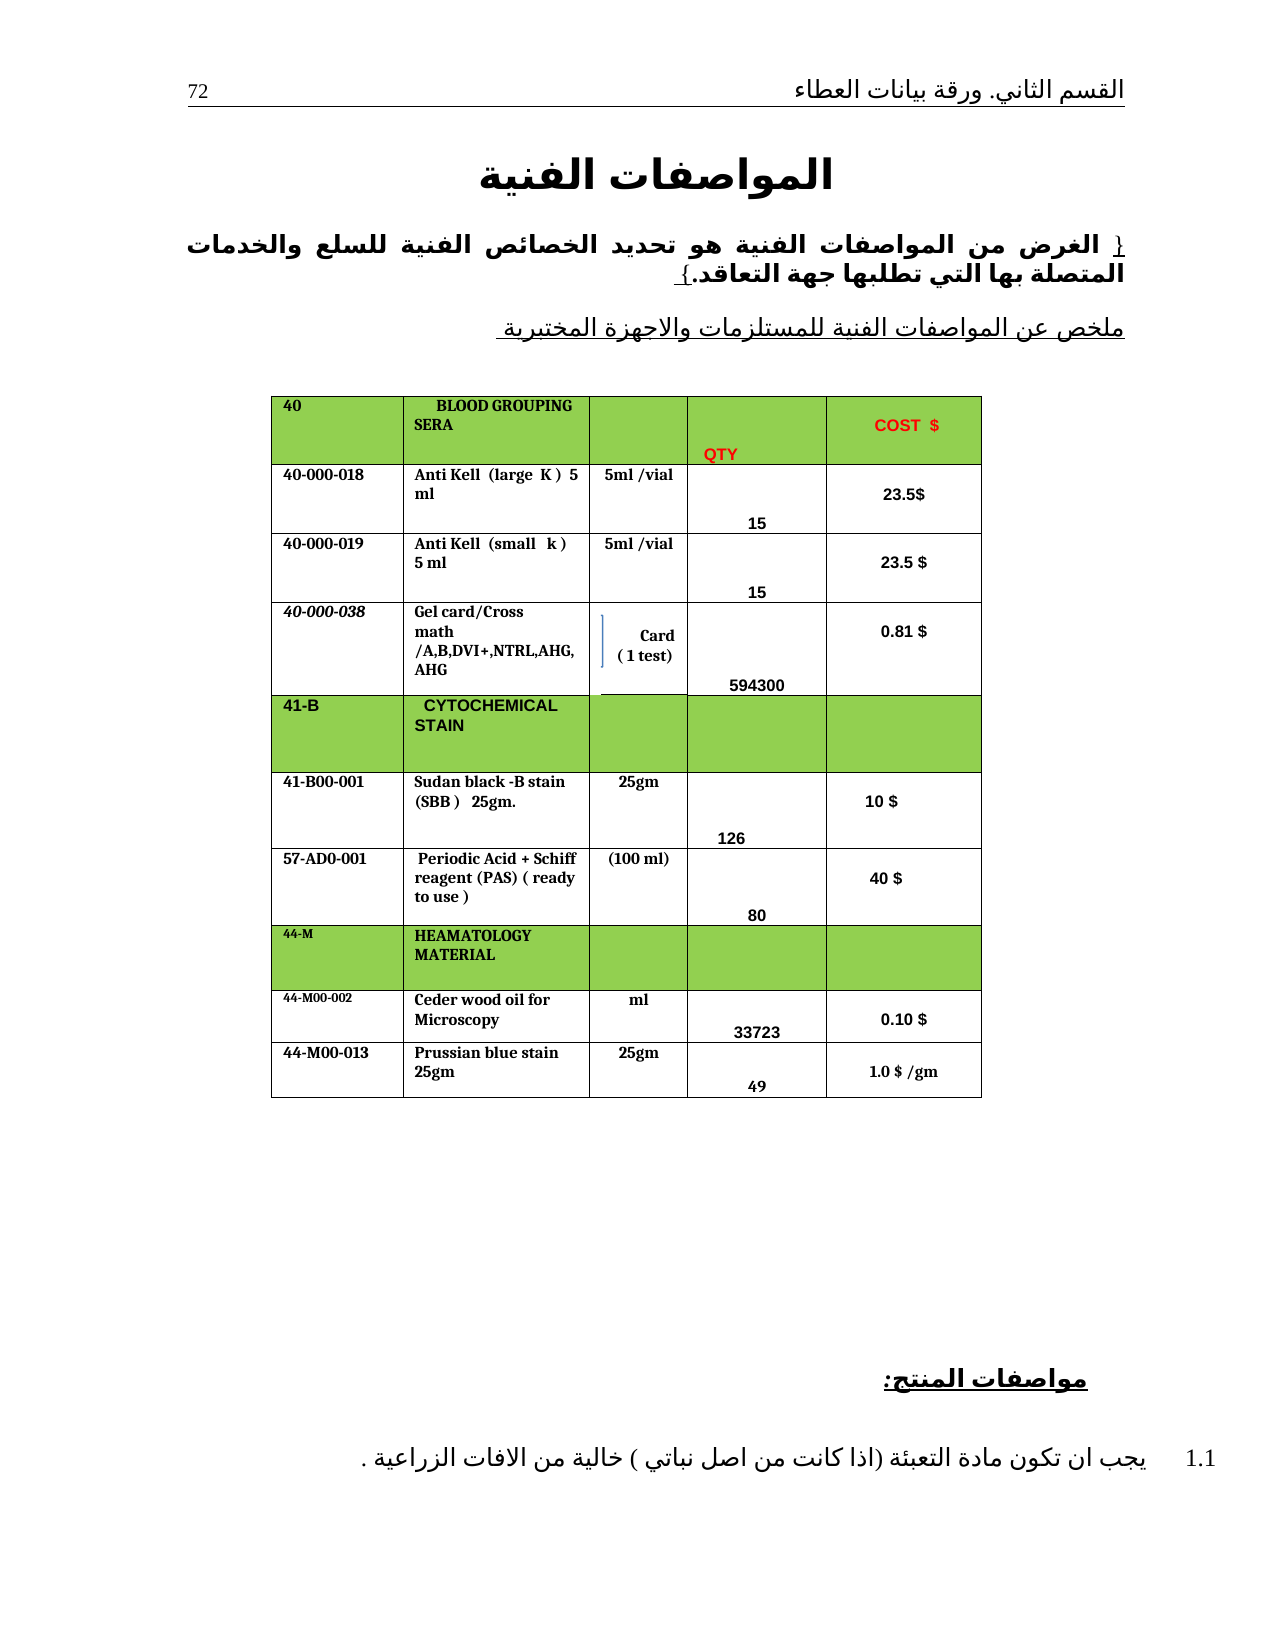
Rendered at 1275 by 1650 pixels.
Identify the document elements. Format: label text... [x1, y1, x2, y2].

table_cell 41-B00-001 [272, 773, 403, 848]
table_cell 40-000-018 [272, 465, 403, 533]
table_cell 49 [688, 1043, 826, 1097]
table_header BLOOD GROUPING SERA [404, 397, 589, 464]
table_header COST $ [827, 397, 981, 464]
table_cell 44-M [272, 926, 403, 990]
text ملخص عن المواصفات الفنية للمستلزمات والاجهزة المختبرية [187, 313, 1125, 341]
table_cell Ceder wood oil for Microscopy [404, 991, 589, 1042]
table_cell [590, 695, 687, 772]
table_cell 57-AD0-001 [272, 849, 403, 925]
table_cell 1.0 $ /gm [827, 1043, 981, 1097]
table_cell 126 [688, 773, 826, 848]
table_cell 23.5$ [827, 465, 981, 533]
table_cell HEAMATOLOGY MATERIAL [404, 926, 589, 990]
table_cell [590, 603, 687, 695]
table_cell 40 $ [827, 849, 981, 925]
table_cell [827, 696, 981, 772]
table_cell 23.5 $ [827, 534, 981, 602]
table_cell 44-M00-013 [272, 1043, 403, 1097]
table_cell 594300 [688, 603, 826, 695]
table_cell [688, 696, 826, 772]
table_cell Anti Kell (small k ) 5 ml [404, 534, 589, 602]
table_cell 5ml /vial [590, 465, 687, 533]
table_cell Prussian blue stain 25gm [404, 1043, 589, 1097]
table_cell Sudan black -B stain (SBB ) 25gm. [404, 773, 589, 848]
list يجب ان تكون مادة التعبئة (اذا كانت من اصل نباتي ) خالية من الافات الزراعية . [187, 1443, 1185, 1472]
text مواصفات المنتج: [187, 1364, 1087, 1393]
table_cell CYTOCHEMICAL STAIN [404, 696, 589, 772]
table_cell [590, 926, 687, 990]
table_header 40 [272, 397, 403, 464]
text المواصفات الفنية [187, 150, 1125, 198]
table_cell 25gm [590, 1043, 687, 1097]
text { الغرض من المواصفات الفنية هو تحديد الخصائص الفنية للسلع والخدمات المتصلة بها التي تطلبها جهة التعاقد.} [186, 230, 1125, 288]
table_cell 0.81 $ [827, 603, 981, 695]
table_cell 25gm [590, 773, 687, 848]
table_cell 5ml /vial [590, 534, 687, 602]
table_cell Periodic Acid + Schiff reagent (PAS) ( ready to use ) [404, 849, 589, 925]
table_cell 15 [688, 534, 826, 602]
table_header [590, 397, 687, 464]
table_cell 44-M00-002 [272, 991, 403, 1042]
table_cell 15 [688, 465, 826, 533]
table_cell 0.10 $ [827, 991, 981, 1042]
table_cell 80 [688, 849, 826, 925]
table_cell 33723 [688, 991, 826, 1042]
table_cell 10 $ [827, 773, 981, 848]
table_cell [827, 926, 981, 990]
table_cell 40-000-019 [272, 534, 403, 602]
table_cell (100 ml) [590, 849, 687, 925]
table_cell [688, 926, 826, 990]
table_header QTY [688, 397, 826, 464]
table_cell 41-B [272, 696, 403, 772]
table_cell Gel card/Cross math /A,B,DVI+,NTRL,AHG, AHG [404, 603, 589, 695]
table_cell 40-000-038 [272, 603, 403, 695]
table_cell Anti Kell (large K ) 5 ml [404, 465, 589, 533]
table_cell ml [590, 991, 687, 1042]
